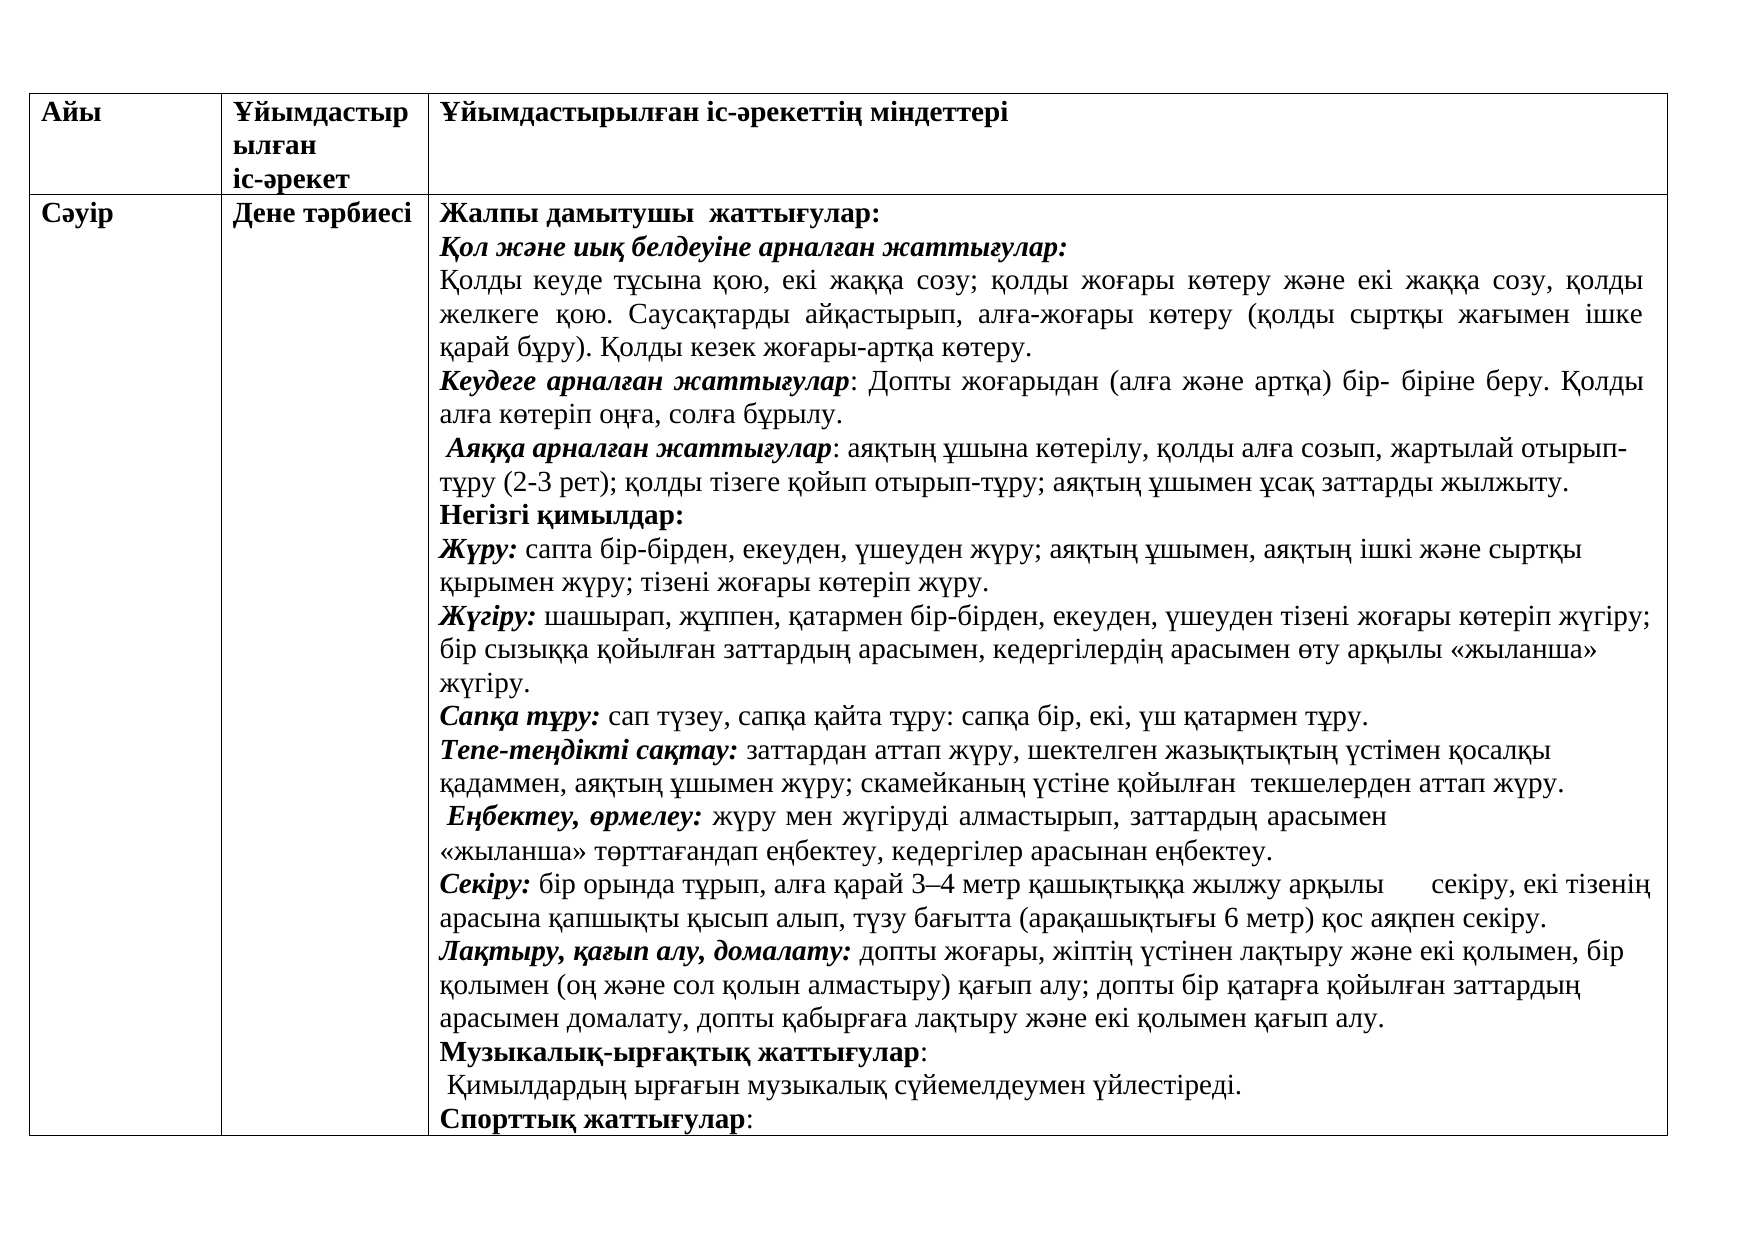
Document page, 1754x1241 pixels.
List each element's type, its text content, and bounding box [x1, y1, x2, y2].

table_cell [429, 195, 1667, 1134]
table_cell Сәуір [30, 195, 221, 1134]
table_header Ұйымдастырылған іс-әрекет [222, 94, 428, 194]
table_header Айы [30, 94, 221, 194]
table_cell Дене тәрбиесі [222, 195, 428, 1134]
table_header Ұйымдастырылған іс-әрекеттің міндеттері [429, 94, 1667, 194]
